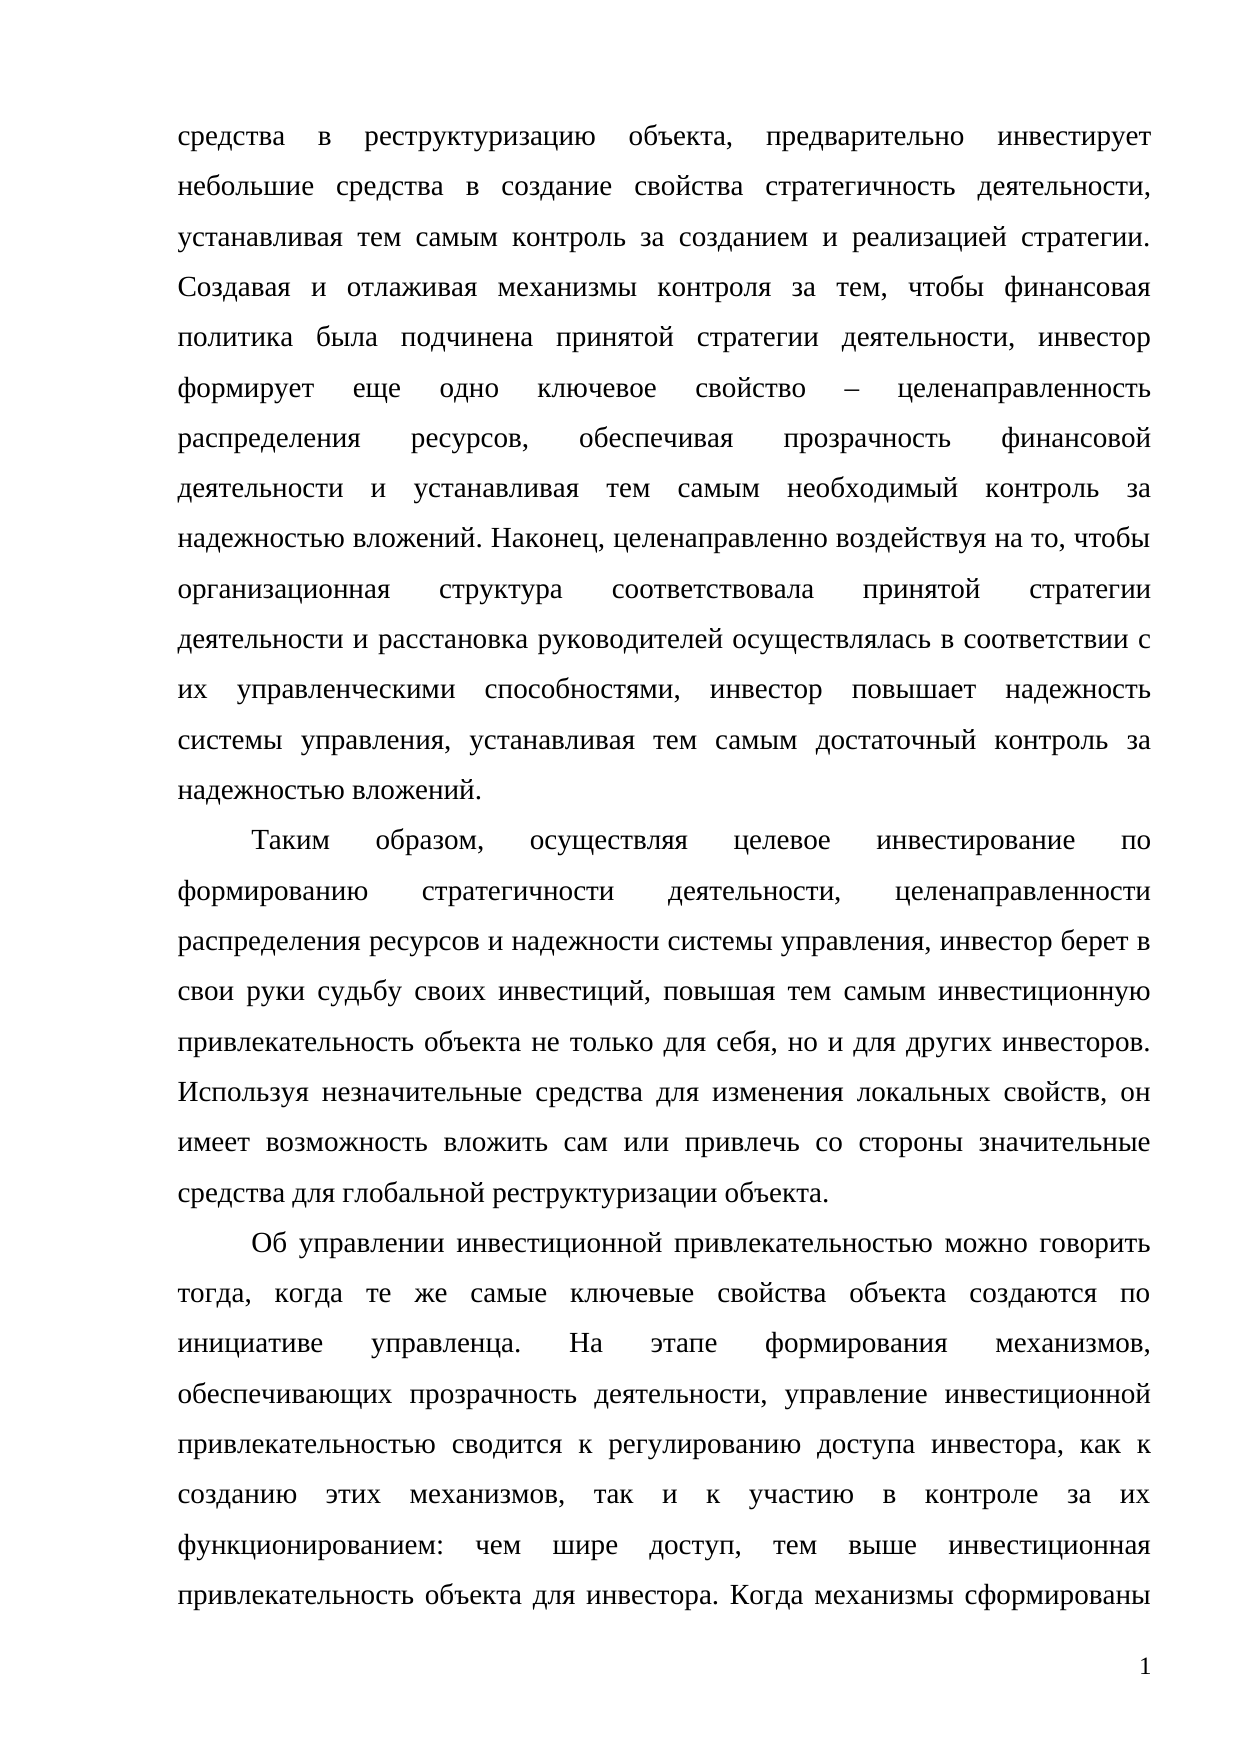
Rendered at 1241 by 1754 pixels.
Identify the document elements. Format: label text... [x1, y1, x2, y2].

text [177, 1225, 1152, 1611]
text Таким образом, осуществляя целевое инвестирование по формированию стратегичности деятельности, целенаправленности распределения ресурсов и надежности системы управления, инвестор берет в свои руки судьбу своих инвестиций, повышая тем самым инвестиционную привлекательность объекта не только для себя, но и для других инвесторов. Используя незначительные средства для изменения локальных свойств, он имеет возможность вложить сам или привлечь со стороны значительные средства для глобальной реструктуризации объекта. [177, 822, 1152, 1208]
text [177, 118, 1152, 806]
